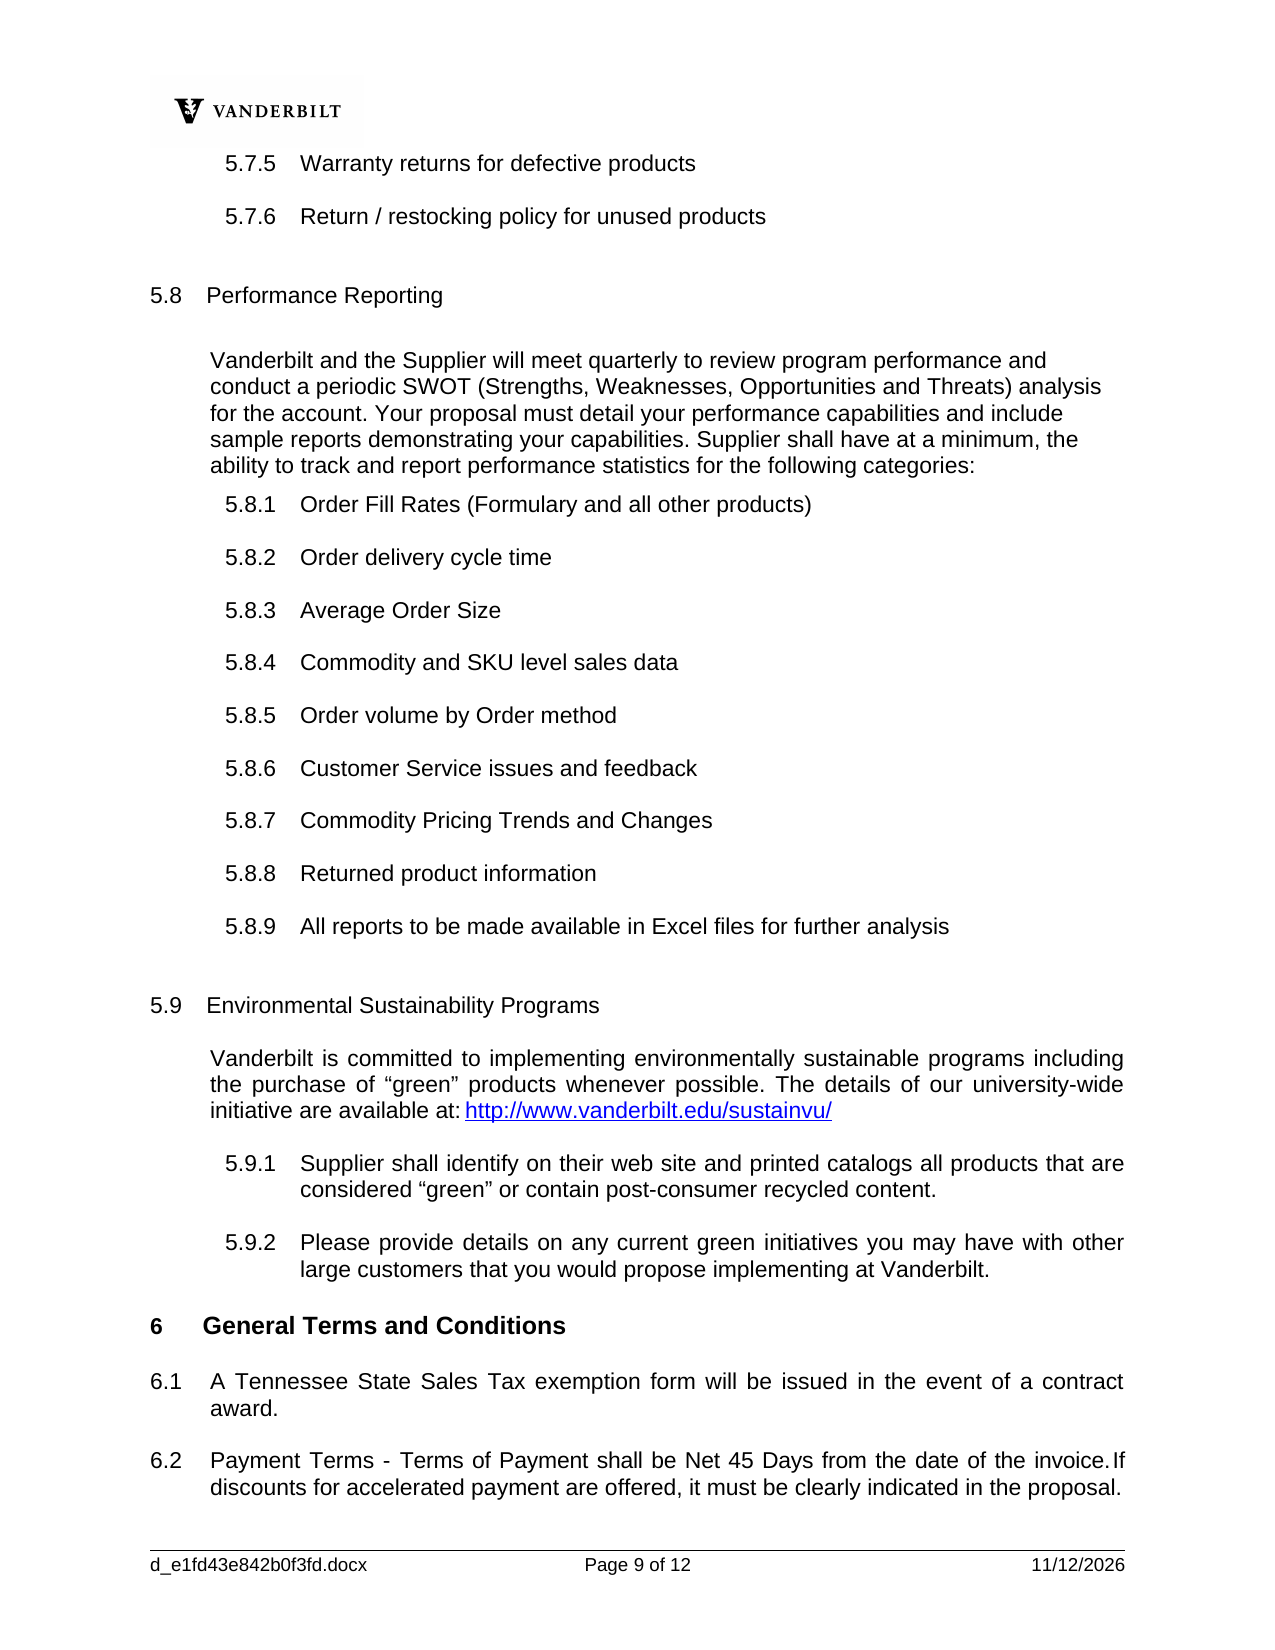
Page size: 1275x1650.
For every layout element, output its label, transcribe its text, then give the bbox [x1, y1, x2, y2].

list All reports to be made available in Excel files for further analysis [225, 913, 1125, 939]
list Order Fill Rates (Formulary and all other products) [225, 491, 1125, 518]
list General Terms and Conditions [150, 1311, 1125, 1339]
list Returned product information [225, 860, 1125, 887]
list Average Order Size [225, 597, 1125, 623]
text Vanderbilt is committed to implementing environmentally sustainable programs including the purchase of “green” products whenever possible. The details of our university-wide initiative are available at: http://www.vanderbilt.edu/sustainvu/ [210, 1045, 1125, 1124]
list A Tennessee State Sales Tax exemption form will be issued in the event of a contract award. [150, 1368, 1125, 1421]
text Vanderbilt and the Supplier will meet quarterly to review program performance and conduct a periodic SWOT (Strengths, Weaknesses, Opportunities and Threats) analysis for the account. Your proposal must detail your performance capabilities and include sample reports demonstrating your capabilities. Supplier shall have at a minimum, the ability to track and report performance statistics for the following categories: [210, 347, 1125, 479]
list Commodity Pricing Trends and Changes [225, 807, 1125, 834]
list Commodity and SKU level sales data [225, 649, 1125, 676]
list Performance Reporting [150, 282, 1125, 308]
list Order volume by Order method [225, 702, 1125, 728]
list Environmental Sustainability Programs [150, 992, 1125, 1018]
list Payment Terms - Terms of Payment shall be Net 45 Days from the date of the invoice.If discounts for accelerated payment are offered, it must be clearly indicated in the proposal. [150, 1447, 1125, 1500]
list Please provide details on any current green initiatives you may have with other large customers that you would propose implementing at Vanderbilt. [225, 1229, 1125, 1282]
list Order delivery cycle time [225, 544, 1125, 570]
list Supplier shall identify on their web site and printed catalogs all products that are considered “green” or contain post-consumer recycled content. [225, 1150, 1125, 1203]
list Customer Service issues and feedback [225, 755, 1125, 781]
list Warranty returns for defective products [225, 150, 1125, 176]
picture [150, 75, 365, 148]
list Return / restocking policy for unused products [225, 203, 1125, 229]
